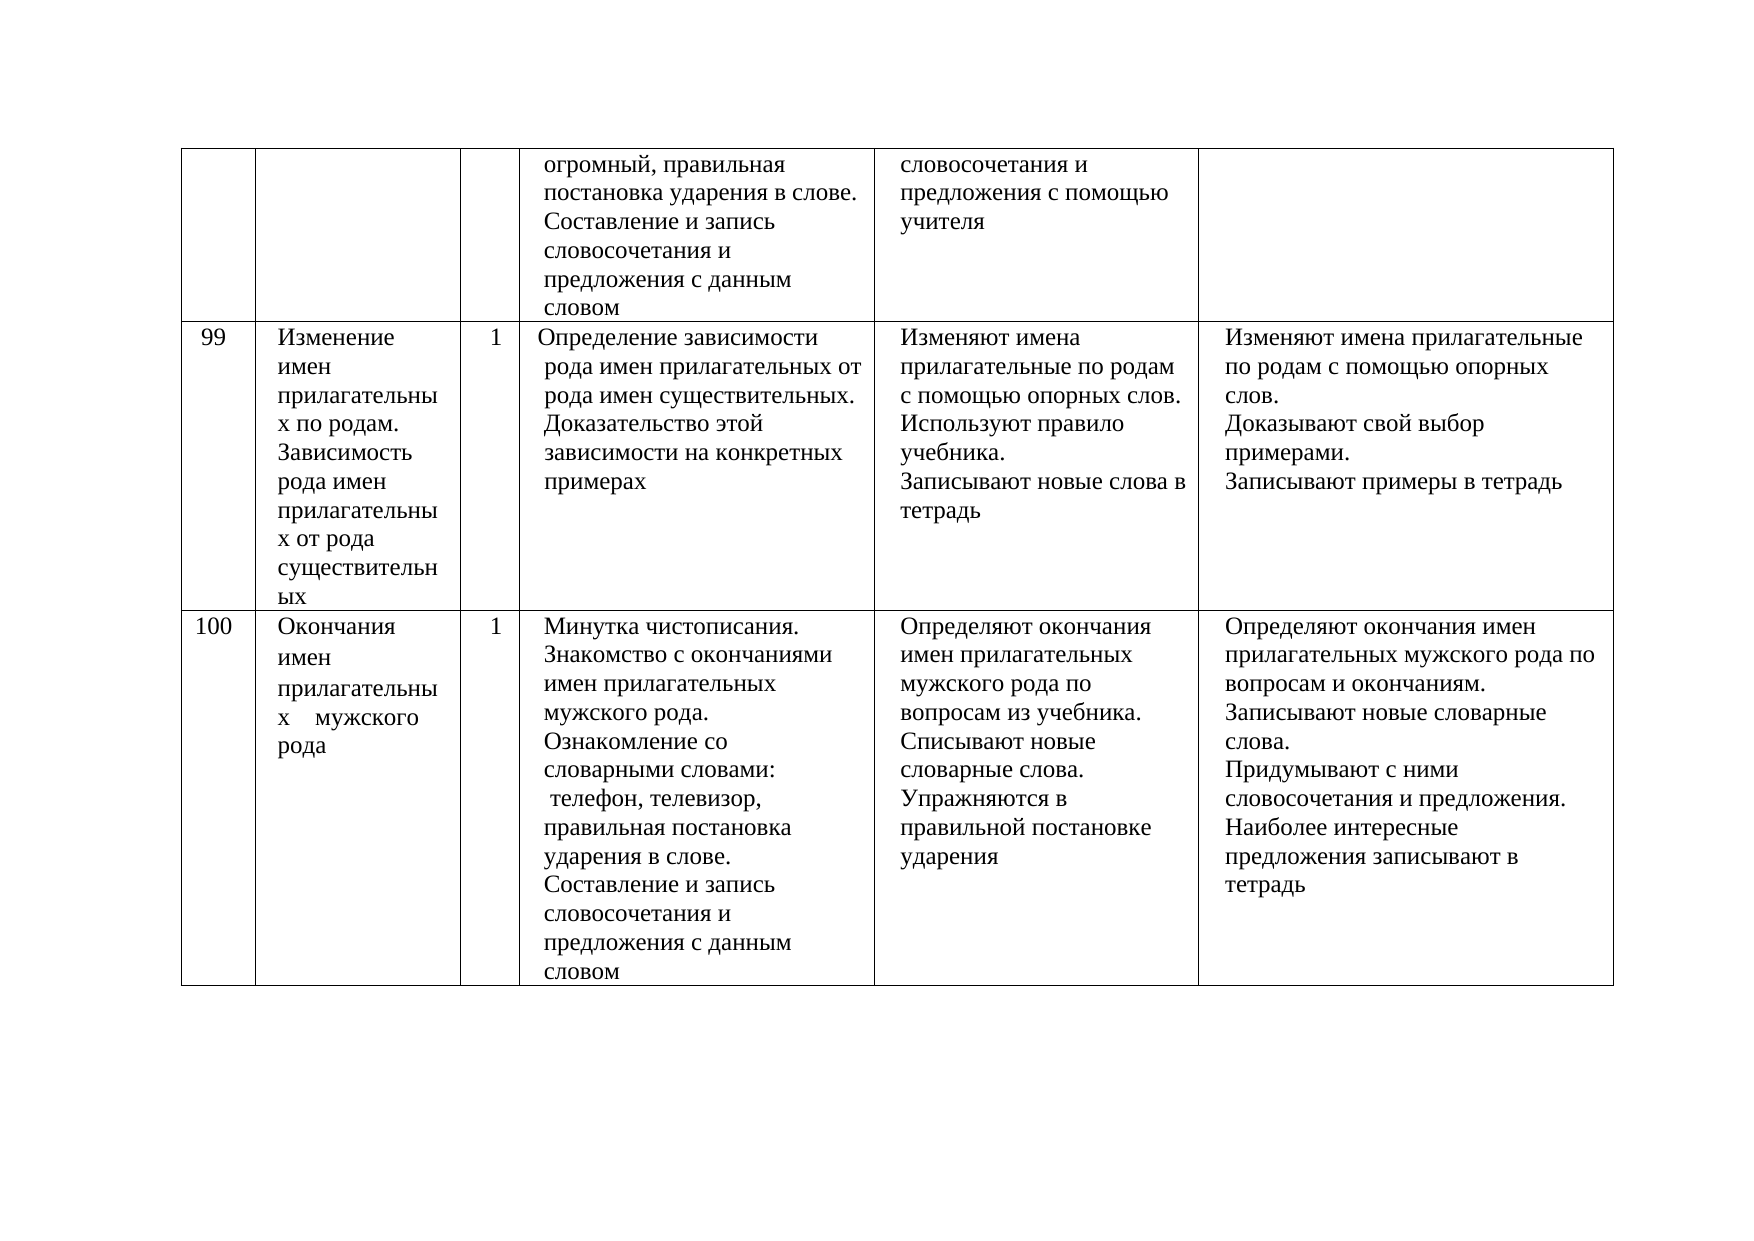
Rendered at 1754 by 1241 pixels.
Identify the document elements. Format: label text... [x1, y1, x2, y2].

table_cell 98 [182, 149, 255, 321]
table_cell 1 [461, 611, 519, 984]
table_cell Определяют окончания имен прилагательных мужского рода по вопросам из учебника. Списывают новые словарные слова. Упражняются в правильной постановке ударения [875, 611, 1198, 984]
table_cell 1 [461, 149, 519, 321]
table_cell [1199, 149, 1613, 321]
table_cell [520, 149, 874, 321]
table_cell 1 [461, 322, 519, 610]
table_cell 99 [182, 322, 255, 610]
table_cell Изменяют имена прилагательные по родам с помощью опорных слов. Используют правило учебника. Записывают новые слова в тетрадь [875, 322, 1198, 610]
table_cell Определение зависимости рода имен прилагательных от рода имен существительных. Доказательство этой зависимости на конкретных примерах [520, 322, 874, 610]
table_cell Изменение имен прилагательных по родам. Зависимость рода имен прилагательных от рода существительных [256, 322, 460, 610]
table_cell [875, 149, 1198, 321]
table_cell Определяют окончания имен прилагательных мужского рода по вопросам и окончаниям. Записывают новые словарные слова. Придумывают с ними словосочетания и предложения. Наиболее интересные предложения записывают в тетрадь [1199, 611, 1613, 984]
table_cell Минутка чистописания. Знакомство с окончаниями имен прилагательных мужского рода. Ознакомление со словарными словами: телефон, телевизор, правильная постановка ударения в слове. Составление и запись словосочетания и предложения с данным словом [520, 611, 874, 984]
table_cell Изменяют имена прилагательные по родам с помощью опорных слов. Доказывают свой выбор примерами. Записывают примеры в тетрадь [1199, 322, 1613, 610]
table_cell 100 [182, 611, 255, 984]
table_cell Окончания имен прилагательных мужского рода [256, 611, 460, 984]
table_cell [256, 149, 460, 321]
